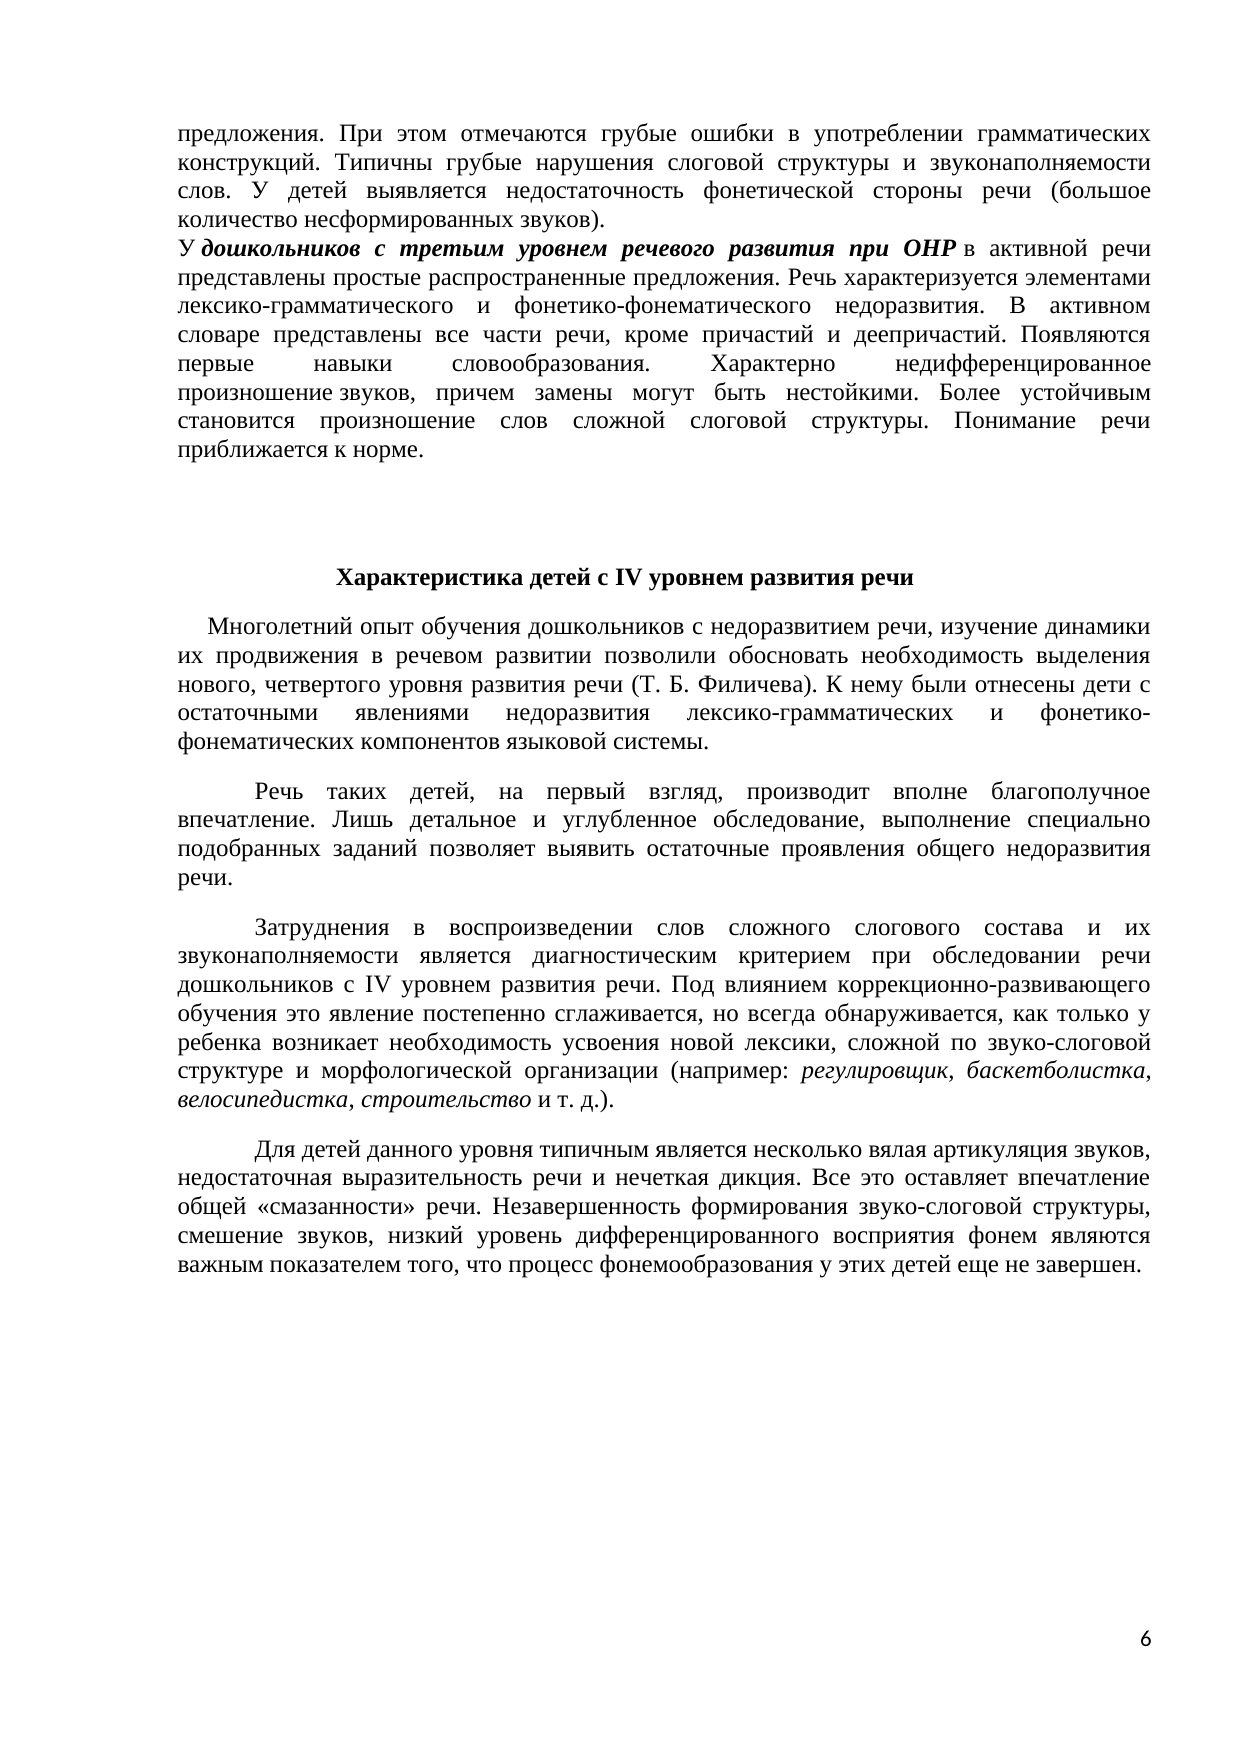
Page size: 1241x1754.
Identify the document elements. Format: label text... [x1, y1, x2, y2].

text Характеристика детей с IV уровнем развития речи [177, 562, 1152, 590]
text Для детей данного уровня типичным является несколько вялая артикуляция звуков, недостаточная выразительность речи и нечеткая дикция. Все это оставляет впечатление общей «смазанности» речи. Незавершенность формирования звуко-слоговой структуры, смешение звуков, низкий уровень дифференцированного восприятия фонем являются важным показателем того, что процесс фонемообразования у этих детей еще не завершен. [177, 1134, 1152, 1277]
text Многолетний опыт обучения дошкольников с недоразвитием речи, изучение динамики их продвижения в речевом развитии позволили обосновать необходимость выделения нового, четвертого уровня развития речи (Т. Б. Филичева). К нему были отнесены дети с остаточными явлениями недоразвития лексико-грамматических и фонетико-фонематических компонентов языковой системы. [177, 611, 1152, 755]
text Речь таких детей, на первый взгляд, производит вполне благополучное впечатление. Лишь детальное и углубленное обследование, выполнение специально подобранных заданий позволяет выявить остаточные проявления общего недоразвития речи. [177, 776, 1152, 891]
text Затруднения в воспроизведении слов сложного слогового состава и их звуконаполняемости является диагностическим критерием при обследовании речи дошкольников с IV уровнем развития речи. Под влиянием коррекционно-развивающего обучения это явление постепенно сглаживается, но всегда обнаруживается, как только у ребенка возникает необходимость усвоения новой лексики, сложной по звуко-слоговой структуре и морфологической организации (например: регулировщик, баскетболистка, велосипедистка, строительство и т. д.). [177, 912, 1152, 1113]
text У дошкольников с третьим уровнем речевого развития при ОНР в активной речи представлены простые распространенные предложения. Речь характеризуется элементами лексико-грамматического и фонетико-фонематического недоразвития. В активном словаре представлены все части речи, кроме причастий и деепричастий. Появляются первые навыки словообразования. Характерно недифференцированное произношение звуков, причем замены могут быть нестойкими. Более устойчивым становится произношение слов сложной слоговой структуры. Понимание речи приближается к норме. [177, 233, 1152, 463]
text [177, 118, 1152, 233]
